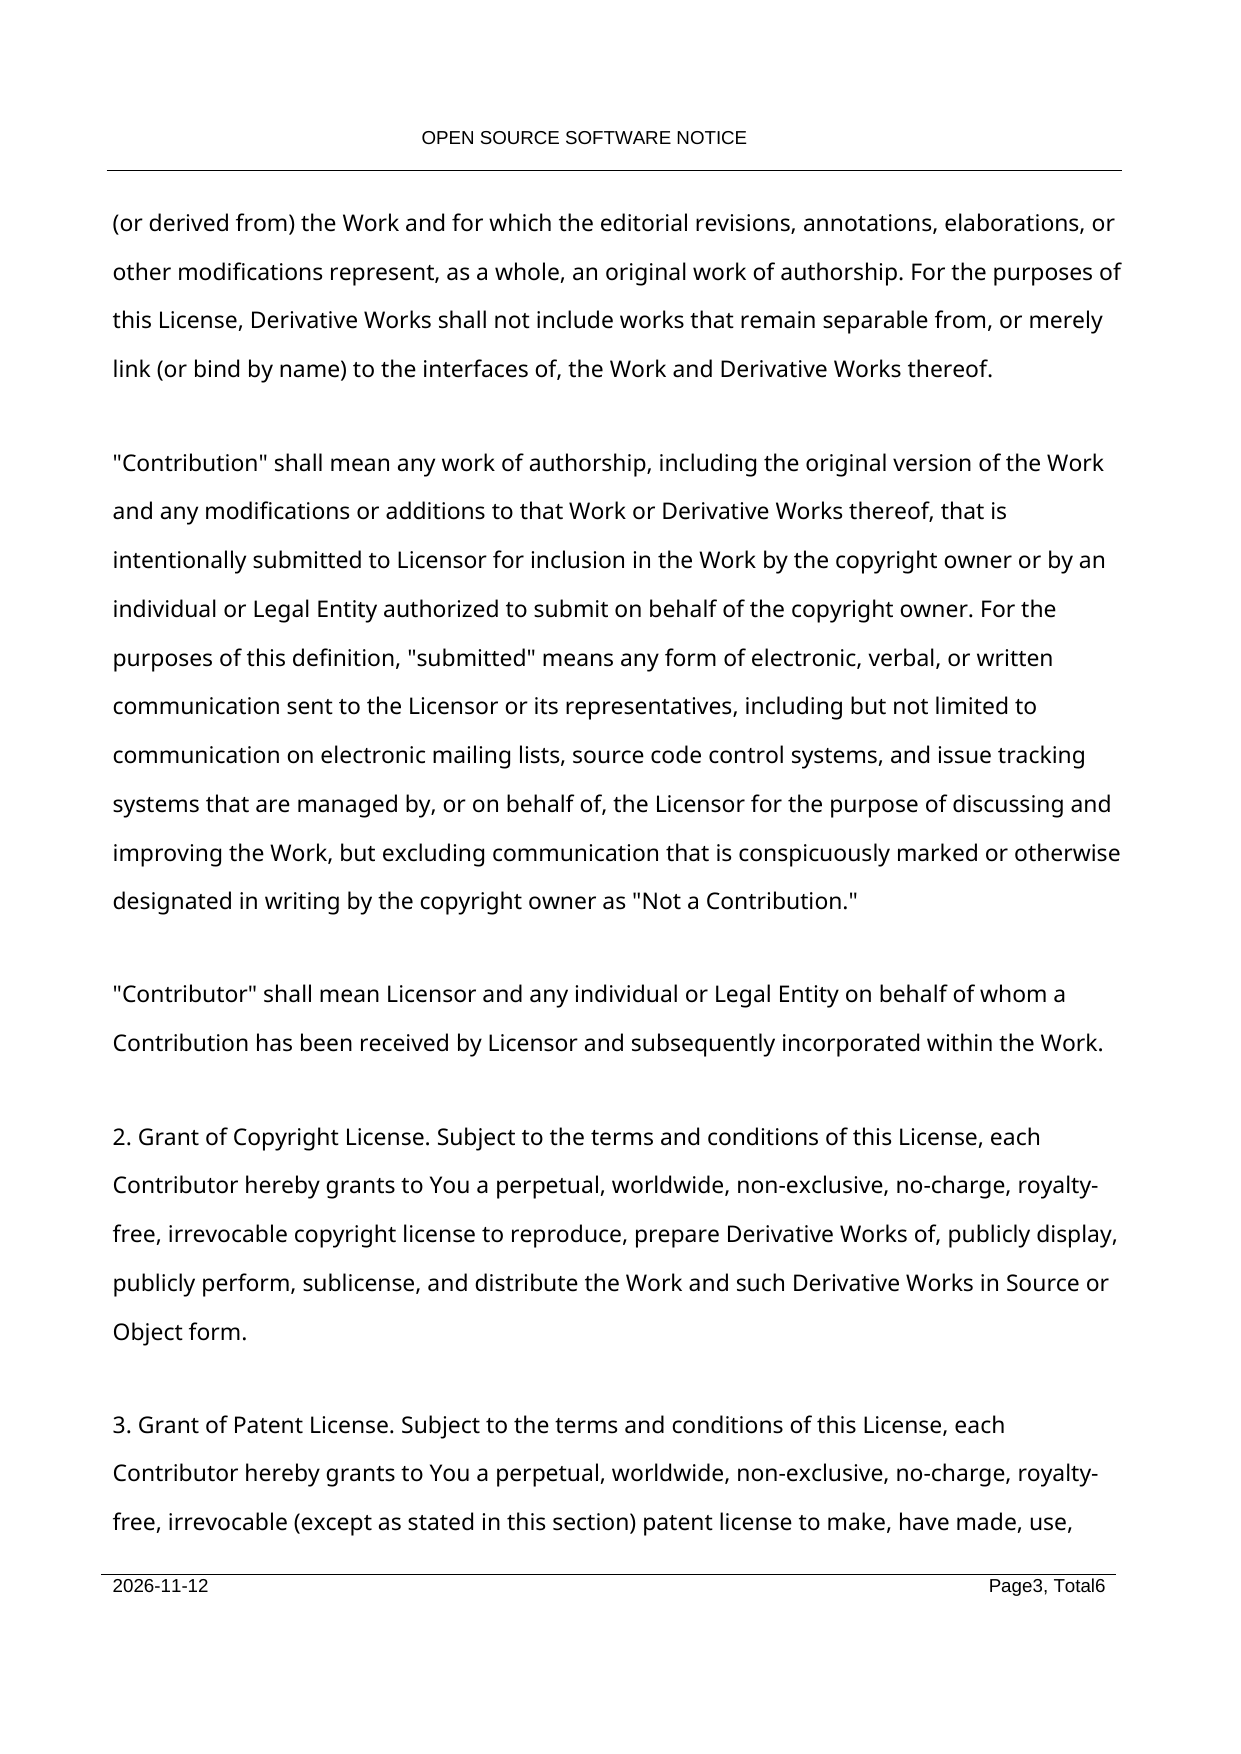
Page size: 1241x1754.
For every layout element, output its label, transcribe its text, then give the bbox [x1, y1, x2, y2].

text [112, 1408, 1128, 1538]
text 2. Grant of Copyright License. Subject to the terms and conditions of this License, each Contributor hereby grants to You a perpetual, worldwide, non-exclusive, no-charge, royalty-free, irrevocable copyright license to reproduce, prepare Derivative Works of, publicly display, publicly perform, sublicense, and distribute the Work and such Derivative Works in Source or Object form. [112, 1120, 1128, 1347]
text "Contributor" shall mean Licensor and any individual or Legal Entity on behalf of whom a Contribution has been received by Licensor and subsequently incorporated within the Work. [112, 978, 1128, 1059]
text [112, 206, 1128, 385]
text "Contribution" shall mean any work of authorship, including the original version of the Work and any modifications or additions to that Work or Derivative Works thereof, that is intentionally submitted to Licensor for inclusion in the Work by the copyright owner or by an individual or Legal Entity authorized to submit on behalf of the copyright owner. For the purposes of this definition, "submitted" means any form of electronic, verbal, or written communication sent to the Licensor or its representatives, including but not limited to communication on electronic mailing lists, source code control systems, and issue tracking systems that are managed by, or on behalf of, the Licensor for the purpose of discussing and improving the Work, but excluding communication that is conspicuously marked or otherwise designated in writing by the copyright owner as "Not a Contribution." [112, 446, 1128, 917]
